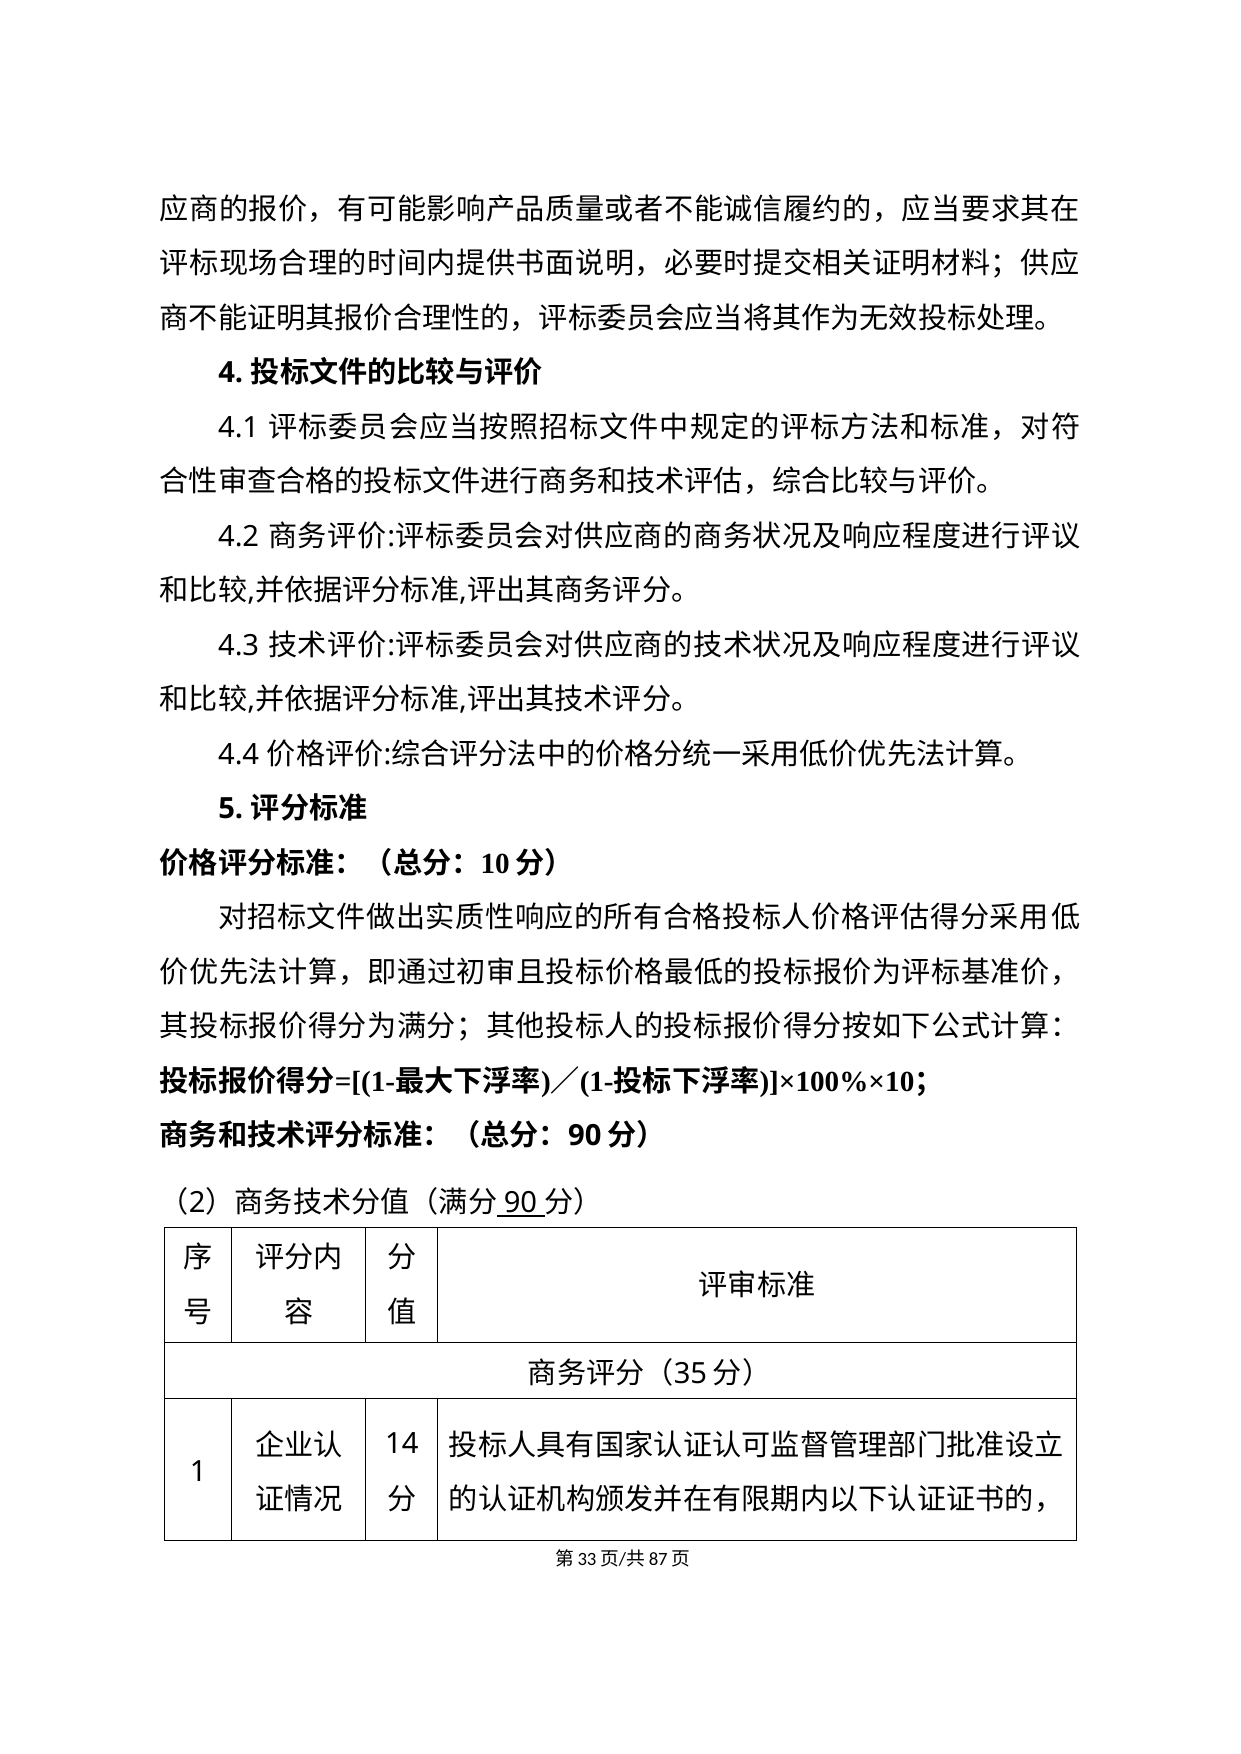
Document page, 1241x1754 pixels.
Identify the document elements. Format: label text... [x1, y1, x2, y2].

table_header 序号 [165, 1228, 231, 1342]
table_header 评分内容 [232, 1228, 365, 1342]
text 4.3 技术评价:评标委员会对供应商的技术状况及响应程度进行评议和比较,并依据评分标准,评出其技术评分。 [159, 615, 1081, 724]
table_cell 1 [165, 1399, 231, 1540]
table_header 分值 [366, 1228, 437, 1342]
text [159, 179, 1081, 343]
text 商务和技术评分标准：（总分：90分） [159, 1106, 1081, 1160]
text 4.4 价格评价:综合评分法中的价格分统一采用低价优先法计算。 [159, 724, 1081, 779]
text 对招标文件做出实质性响应的所有合格投标人价格评估得分采用低价优先法计算，即通过初审且投标价格最低的投标报价为评标基准价，其投标报价得分为满分；其他投标人的投标报价得分按如下公式计算：投标报价得分=[(1-最大下浮率)／(1-投标下浮率)]×100%×10； [159, 888, 1081, 1106]
table_header 评审标准 [438, 1228, 1076, 1342]
table_cell 商务评分（35分） [165, 1343, 1076, 1398]
table_cell 14分 [366, 1399, 437, 1540]
text 价格评分标准：（总分：10分） [159, 833, 1081, 888]
text 5. 评分标准 [159, 779, 1081, 833]
text 4. 投标文件的比较与评价 [159, 343, 1081, 397]
text 4.2 商务评价:评标委员会对供应商的商务状况及响应程度进行评议和比较,并依据评分标准,评出其商务评分。 [159, 506, 1081, 615]
table_cell 企业认证情况 [232, 1399, 365, 1540]
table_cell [438, 1399, 1076, 1540]
text 4.1 评标委员会应当按照招标文件中规定的评标方法和标准，对符合性审查合格的投标文件进行商务和技术评估，综合比较与评价。 [159, 397, 1081, 506]
text （2）商务技术分值（满分 90 分） [159, 1172, 1081, 1227]
